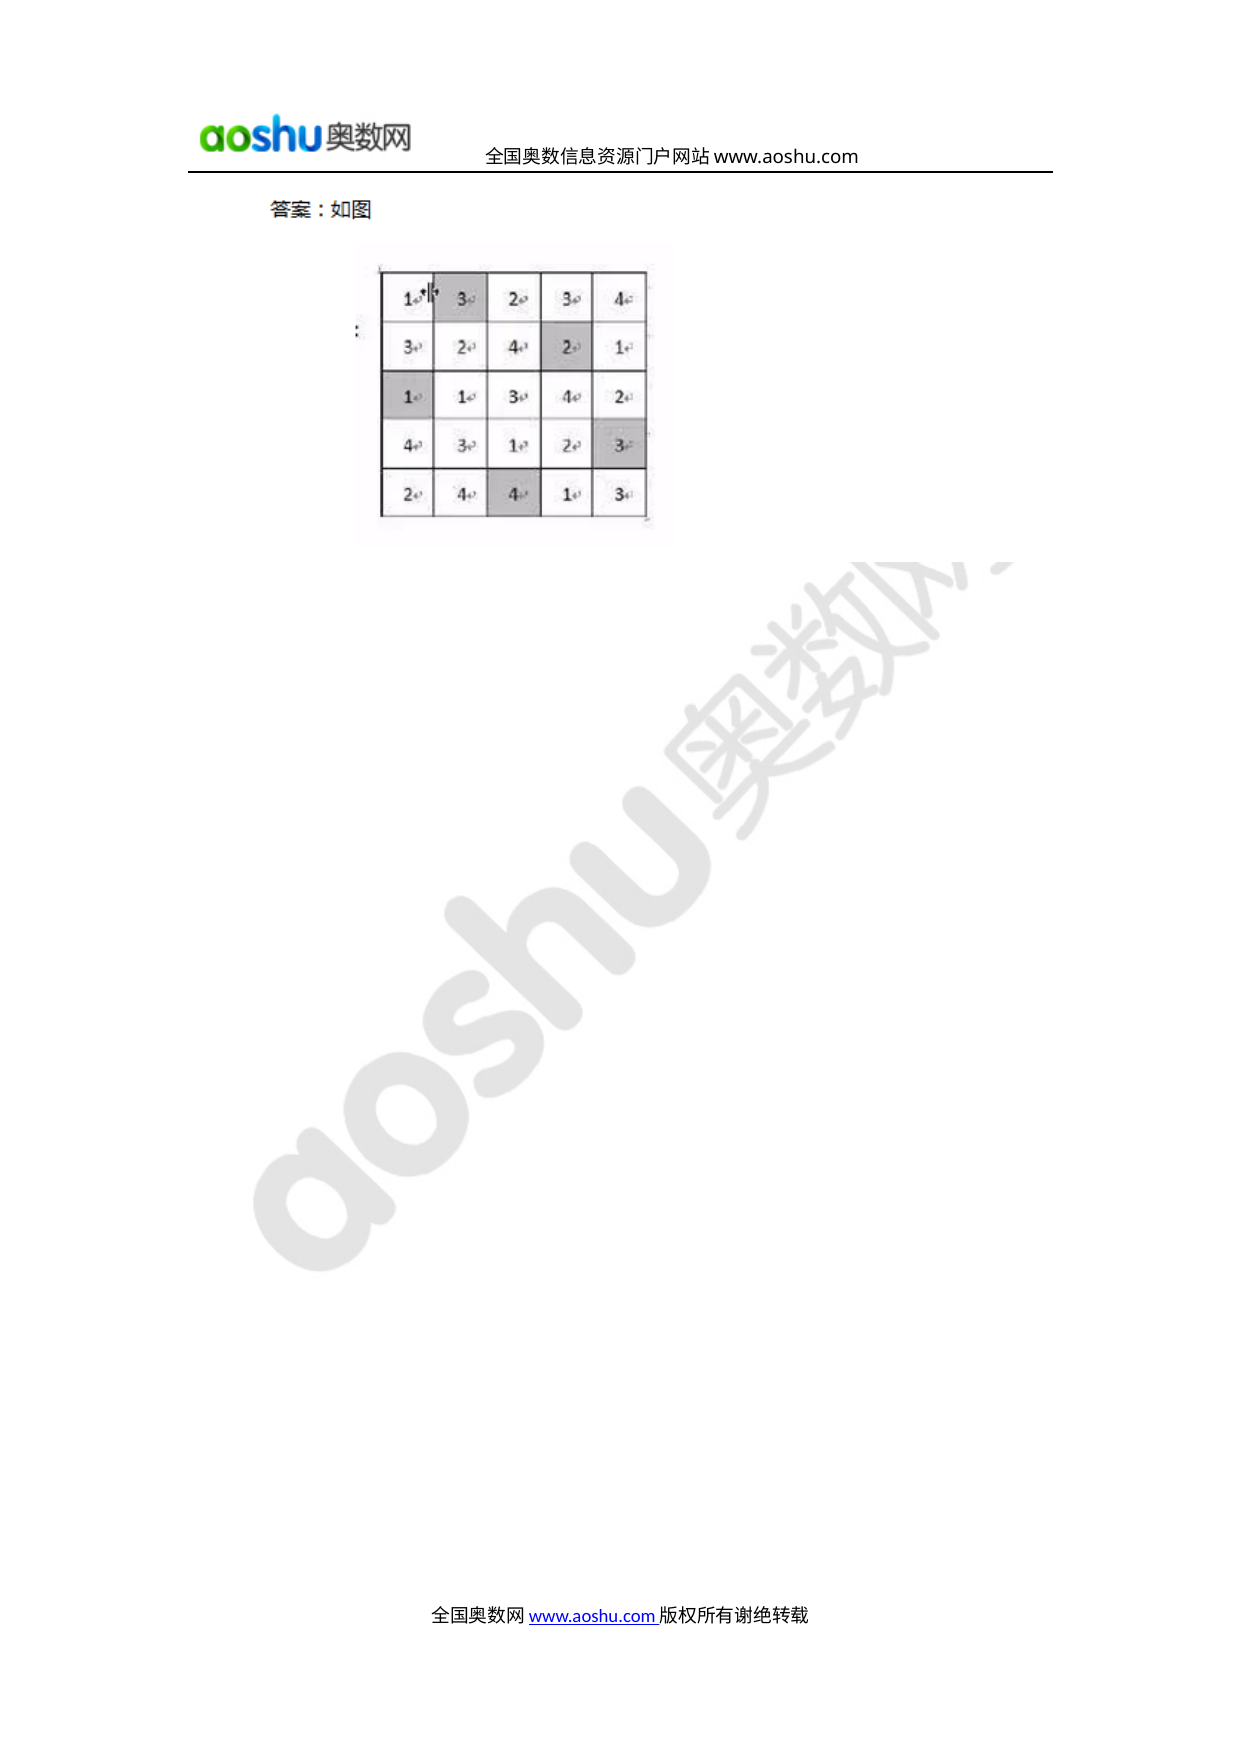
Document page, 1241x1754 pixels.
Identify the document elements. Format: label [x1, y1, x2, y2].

picture [187, 88, 485, 164]
picture [187, 176, 1053, 1338]
